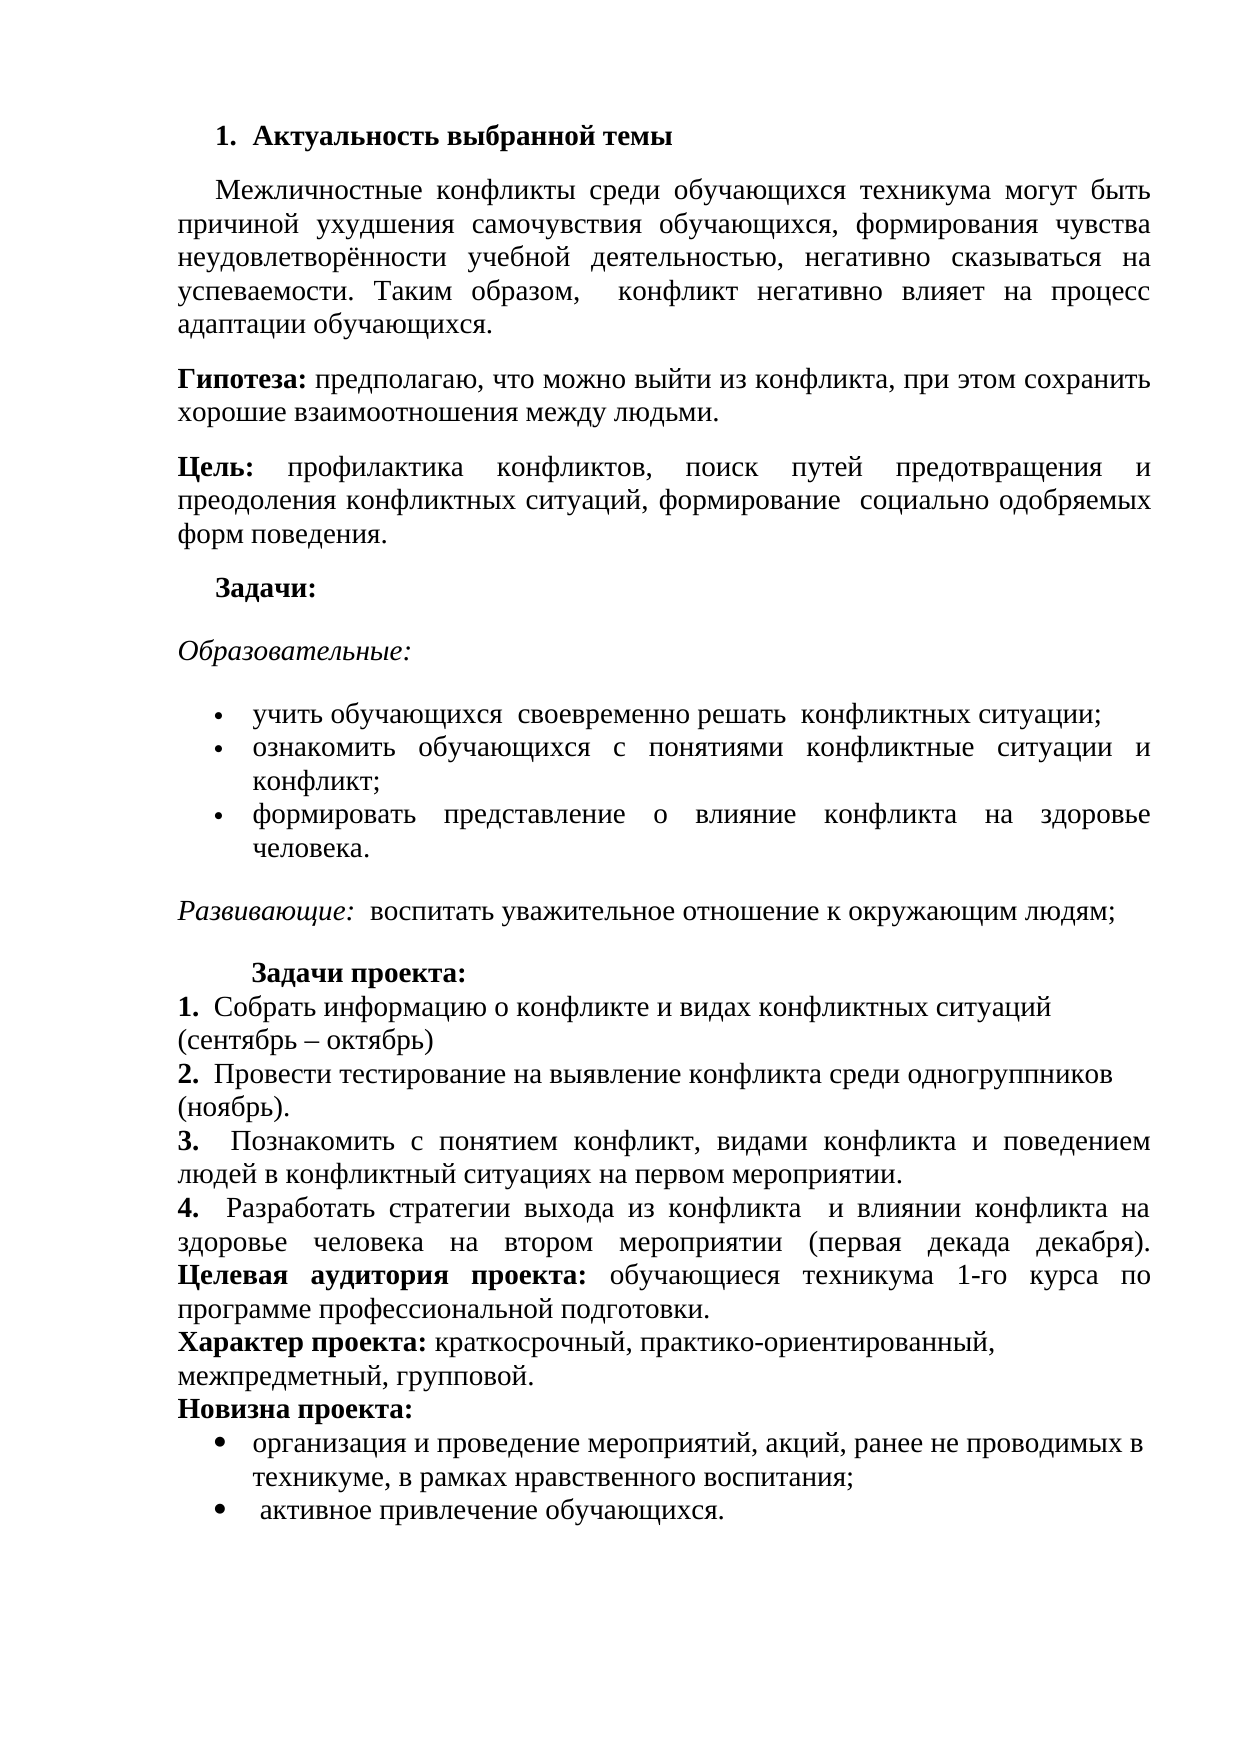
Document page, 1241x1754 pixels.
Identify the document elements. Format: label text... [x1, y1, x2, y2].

text Образовательные: [177, 633, 1152, 667]
text Задачи: [177, 570, 1152, 604]
list организация и проведение мероприятий, акций, ранее не проводимых в техникуме, в рамках нравственного воспитания; [215, 1425, 1152, 1492]
text 3. Познакомить с понятием конфликт, видами конфликта и поведением людей в конфликтный ситуациях на первом мероприятии. [177, 1123, 1152, 1190]
text 4. Разработать стратегии выхода из конфликта и влиянии конфликта на здоровье человека на втором мероприятии (первая декада декабря). Целевая аудитория проекта: обучающиеся техникума 1-го курса по программе профессиональной подготовки. [177, 1190, 1152, 1324]
text Цель: профилактика конфликтов, поиск путей предотвращения и преодоления конфликтных ситуаций, формирование социально одобряемых форм поведения. [177, 449, 1152, 549]
text Характер проекта: краткосрочный, практико-ориентированный, межпредметный, групповой. Новизна проекта: [177, 1324, 1152, 1425]
list учить обучающихся своевременно решать конфликтных ситуации; [215, 696, 1152, 729]
text Гипотеза: предполагаю, что можно выйти из конфликта, при этом сохранить хорошие взаимоотношения между людьми. [177, 361, 1152, 428]
list ознакомить обучающихся с понятиями конфликтные ситуации и конфликт; [215, 729, 1152, 796]
text Межличностные конфликты среди обучающихся техникума могут быть причиной ухудшения самочувствия обучающихся, формирования чувства неудовлетворённости учебной деятельностью, негативно сказываться на успеваемости. Таким образом, конфликт негативно влияет на процесс адаптации обучающихся. [177, 172, 1152, 340]
text Задачи проекта: 1. Собрать информацию о конфликте и видах конфликтных ситуаций (сентябрь – октябрь) 2. Провести тестирование на выявление конфликта среди одногруппников (ноябрь). [177, 955, 1152, 1123]
list формировать представление о влияние конфликта на здоровье человека. [215, 796, 1152, 863]
list Актуальность выбранной темы [215, 118, 1152, 152]
list активное привлечение обучающихся. [215, 1492, 1152, 1526]
text Развивающие: воспитать уважительное отношение к окружающим людям; [177, 893, 1152, 926]
